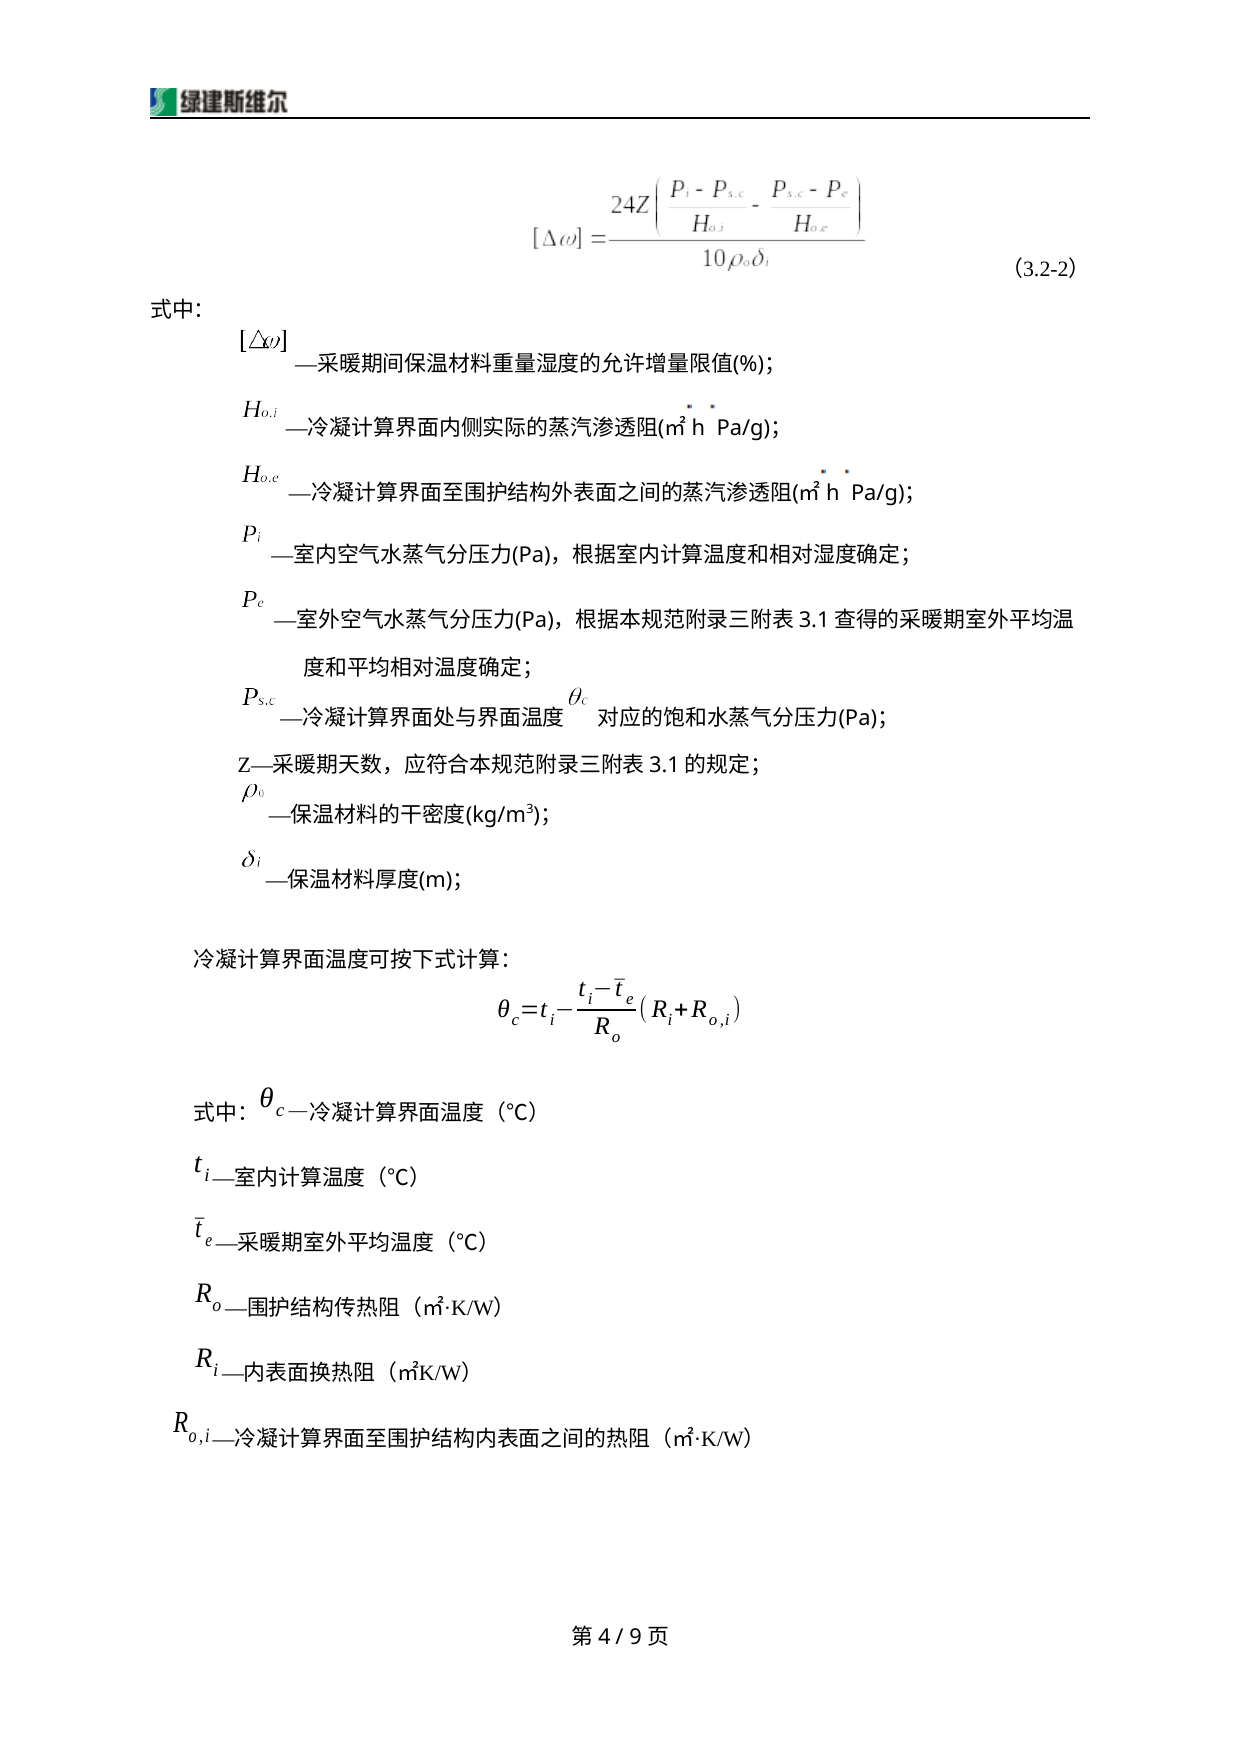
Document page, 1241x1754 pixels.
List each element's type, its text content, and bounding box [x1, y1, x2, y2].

text —冷凝计算界面至围护结构外表面之间的蒸汽渗透阻(㎡hPa/g)； [237, 454, 1090, 519]
picture [150, 88, 291, 116]
text —内表面换热阻（㎡K/W） [150, 1332, 1090, 1397]
text —室内空气水蒸气分压力(Pa)，根据室内计算温度和相对湿度确定； [237, 519, 1090, 584]
text —冷凝计算界面内侧实际的蒸汽渗透阻(㎡hPa/g)； [237, 389, 1090, 454]
picture [686, 389, 692, 423]
picture [820, 454, 826, 488]
text —保温材料厚度(m)； [237, 844, 1090, 909]
text —室内计算温度（℃） [150, 1137, 1090, 1202]
text （3.2-2） [150, 162, 1090, 292]
text —冷凝计算界面处与界面温度 对应的饱和水蒸气分压力(Pa)； [237, 682, 1090, 747]
text —采暖期室外平均温度（℃） [150, 1202, 1090, 1267]
text —采暖期间保温材料重量湿度的允许增量限值(%)； [237, 324, 1090, 389]
text —保温材料的干密度(kg/m3)； [237, 779, 1090, 844]
text 式中：—冷凝计算界面温度（℃） [150, 1072, 1090, 1137]
text —冷凝计算界面至围护结构内表面之间的热阻（㎡·K/W） [150, 1397, 1090, 1462]
picture [839, 454, 851, 488]
text 冷凝计算界面温度可按下式计算： [150, 942, 1090, 974]
text Z—采暖期天数，应符合本规范附录三附表3.1的规定； [237, 747, 1090, 779]
text 式中： [150, 292, 1090, 324]
text —围护结构传热阻（㎡·K/W） [150, 1267, 1090, 1332]
picture [704, 389, 717, 423]
text —室外空气水蒸气分压力(Pa)，根据本规范附录三附表3.1查得的采暖期室外平均温度和平均相对温度确定； [237, 584, 1090, 682]
